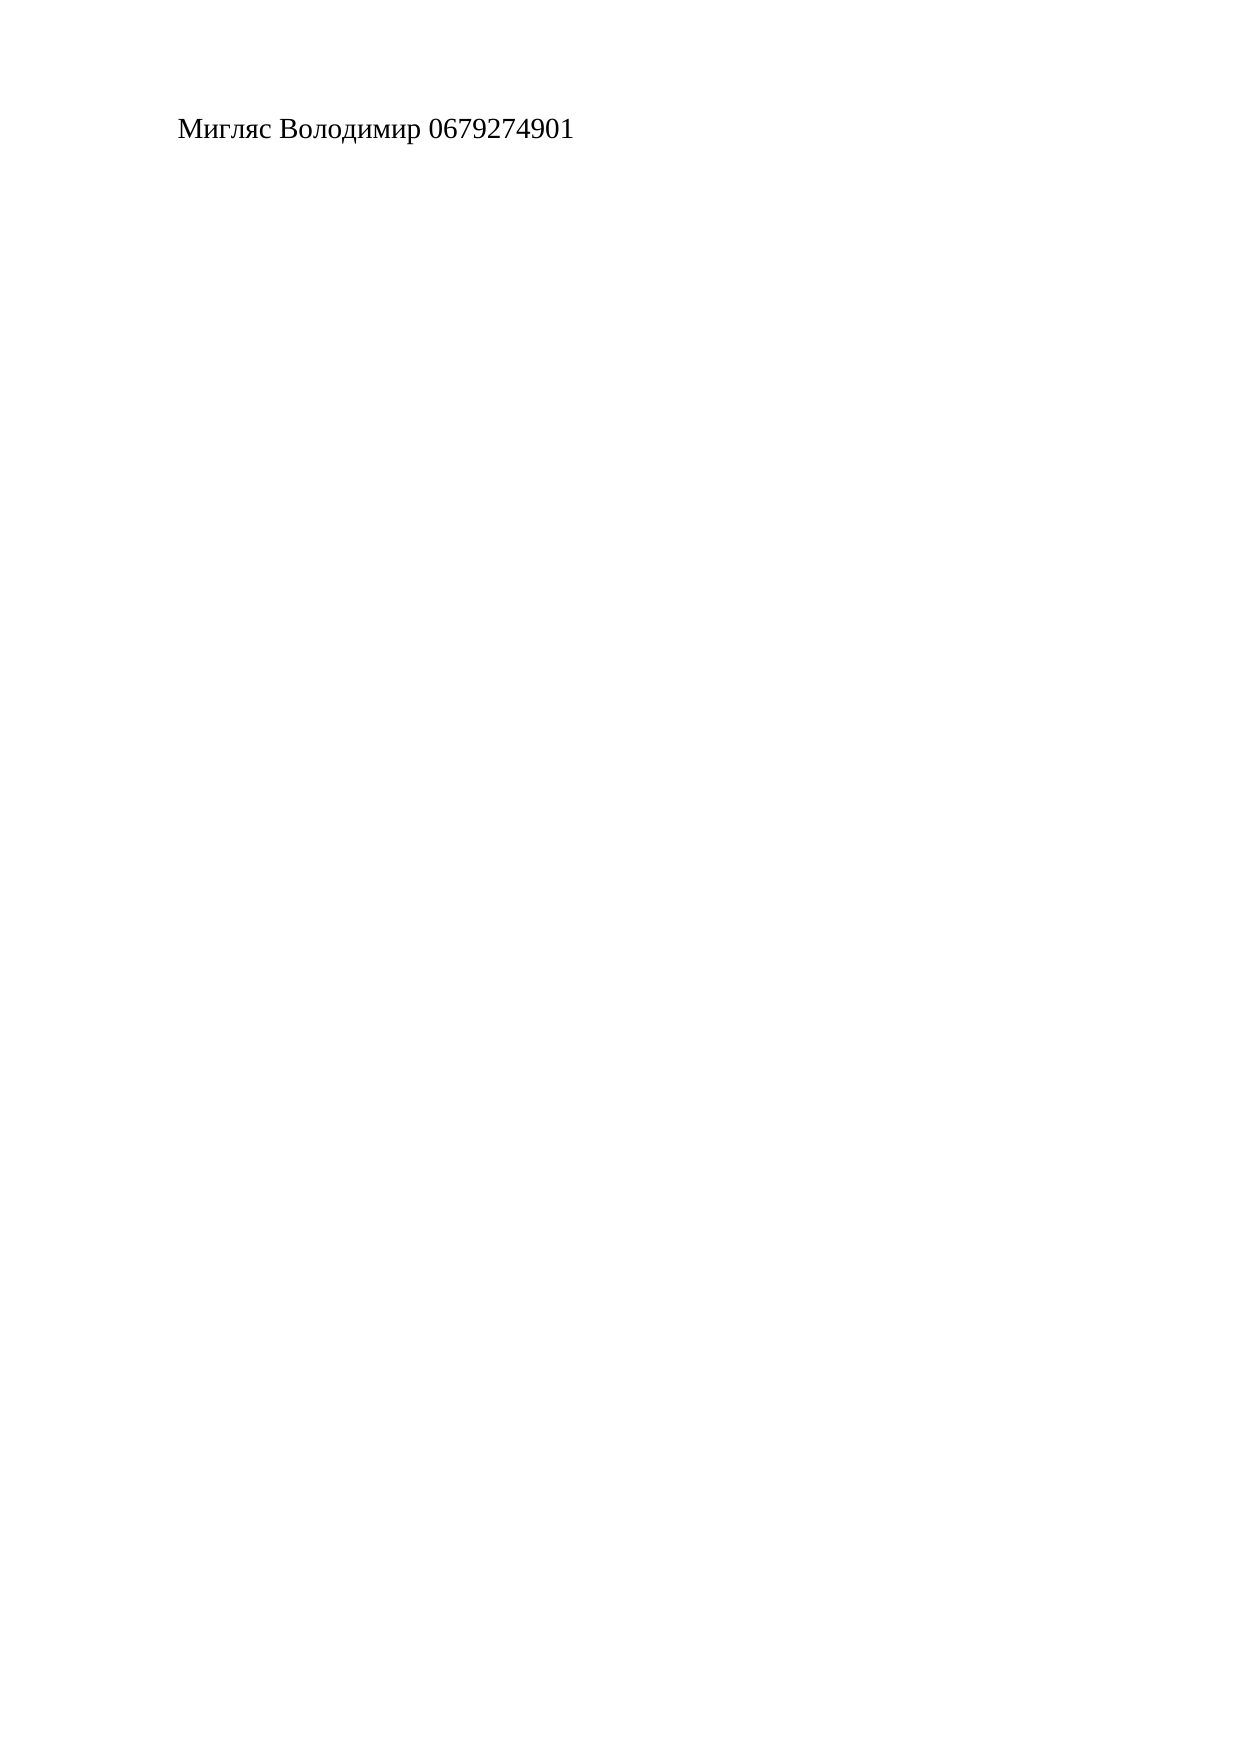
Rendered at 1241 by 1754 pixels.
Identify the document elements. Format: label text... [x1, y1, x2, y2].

text Мигляс Володимир 0679274901 [177, 111, 1181, 145]
